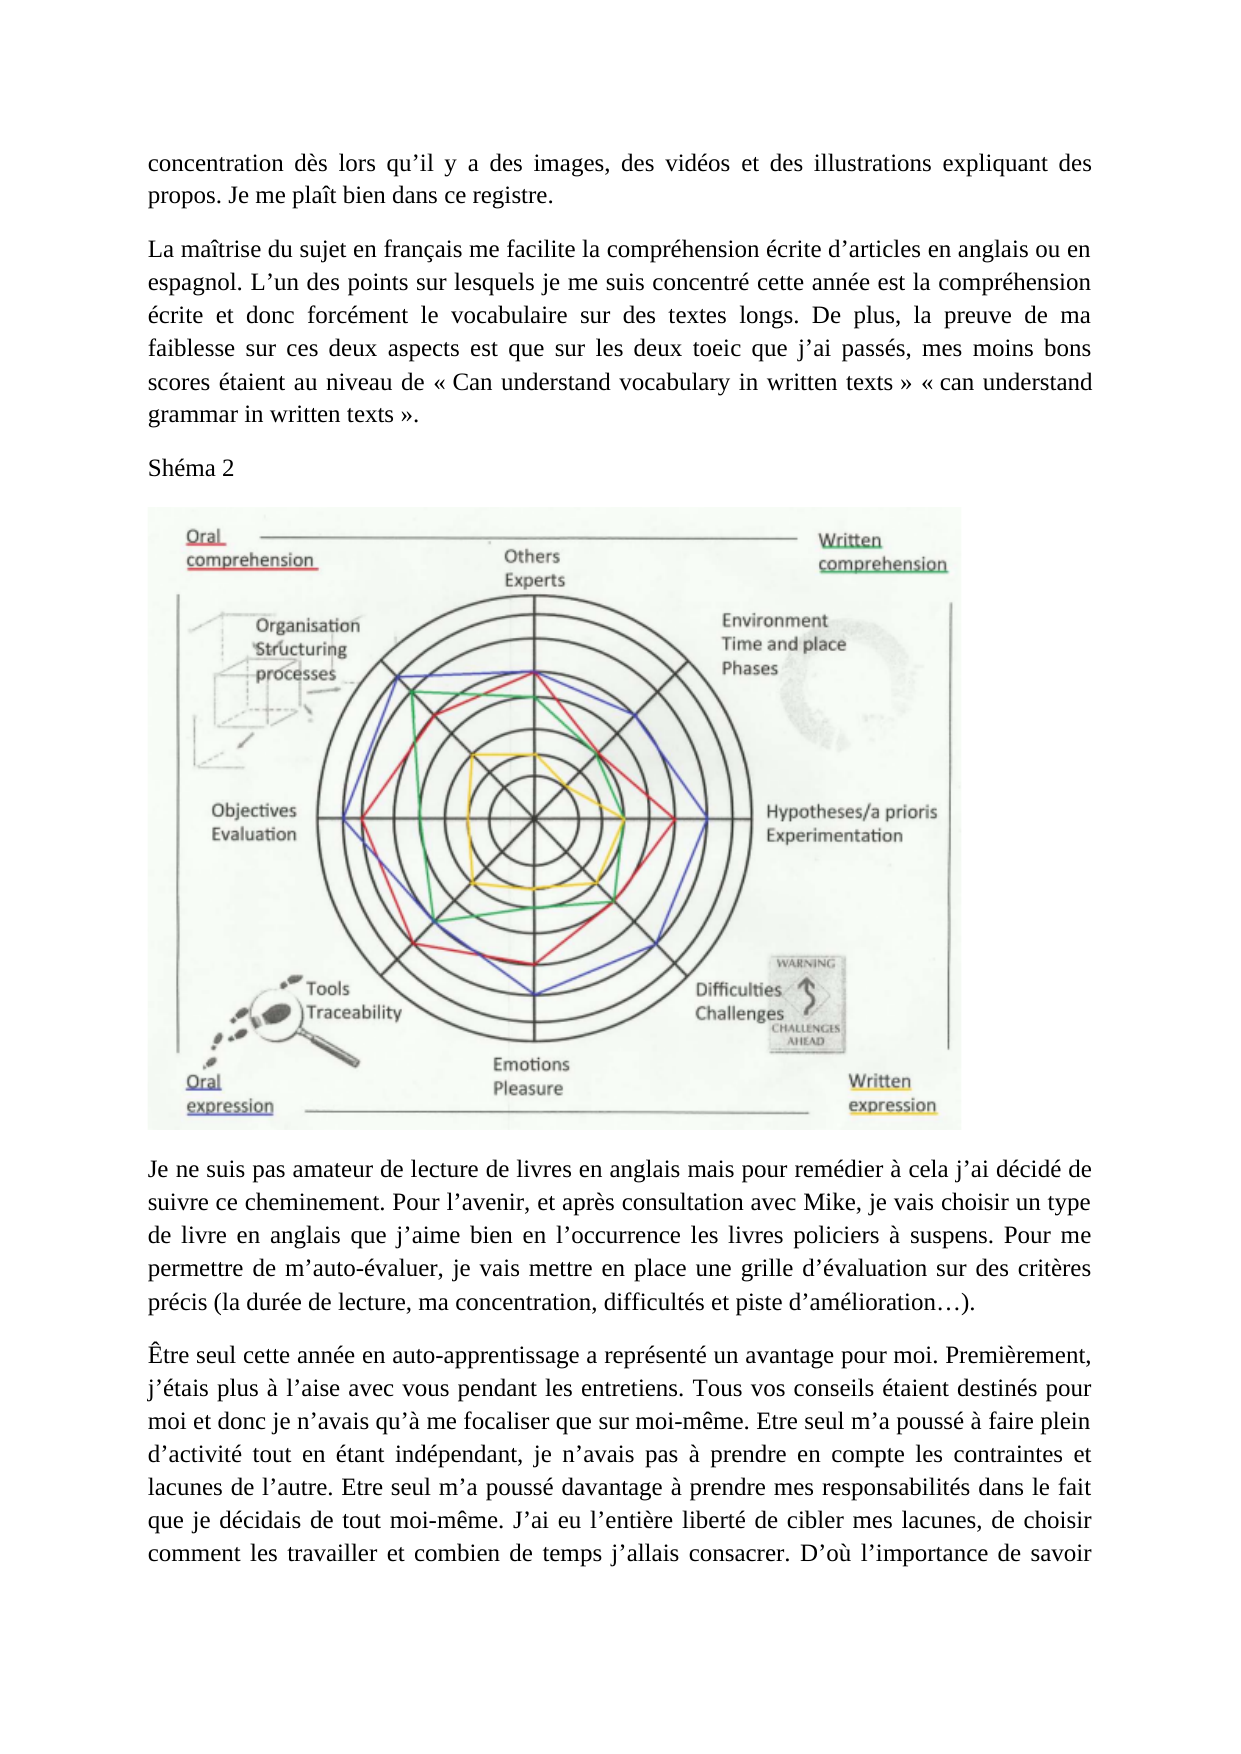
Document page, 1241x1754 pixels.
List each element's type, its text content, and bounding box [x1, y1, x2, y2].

picture [147, 507, 962, 1130]
text Je ne suis pas amateur de lecture de livres en anglais mais pour remédier à cela j’ai décidé de suivre ce cheminement. Pour l’avenir, et après consultation avec Mike, je vais choisir un type de livre en anglais que j’aime bien en l’occurrence les livres policiers à suspens. Pour me permettre de m’auto-évaluer, je vais mettre en place une grille d’évaluation sur des critères précis (la durée de lecture, ma concentration, difficultés et piste d’amélioration…). [148, 1154, 1093, 1315]
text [148, 1340, 1093, 1567]
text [148, 148, 1093, 209]
text Shéma 2 [148, 453, 1093, 482]
text La maîtrise du sujet en français me facilite la compréhension écrite d’articles en anglais ou en espagnol. L’un des points sur lesquels je me suis concentré cette année est la compréhension écrite et donc forcément le vocabulaire sur des textes longs. De plus, la preuve de ma faiblesse sur ces deux aspects est que sur les deux toeic que j’ai passés, mes moins bons scores étaient au niveau de « Can understand vocabulary in written texts » « can understand grammar in written texts ». [148, 234, 1093, 428]
